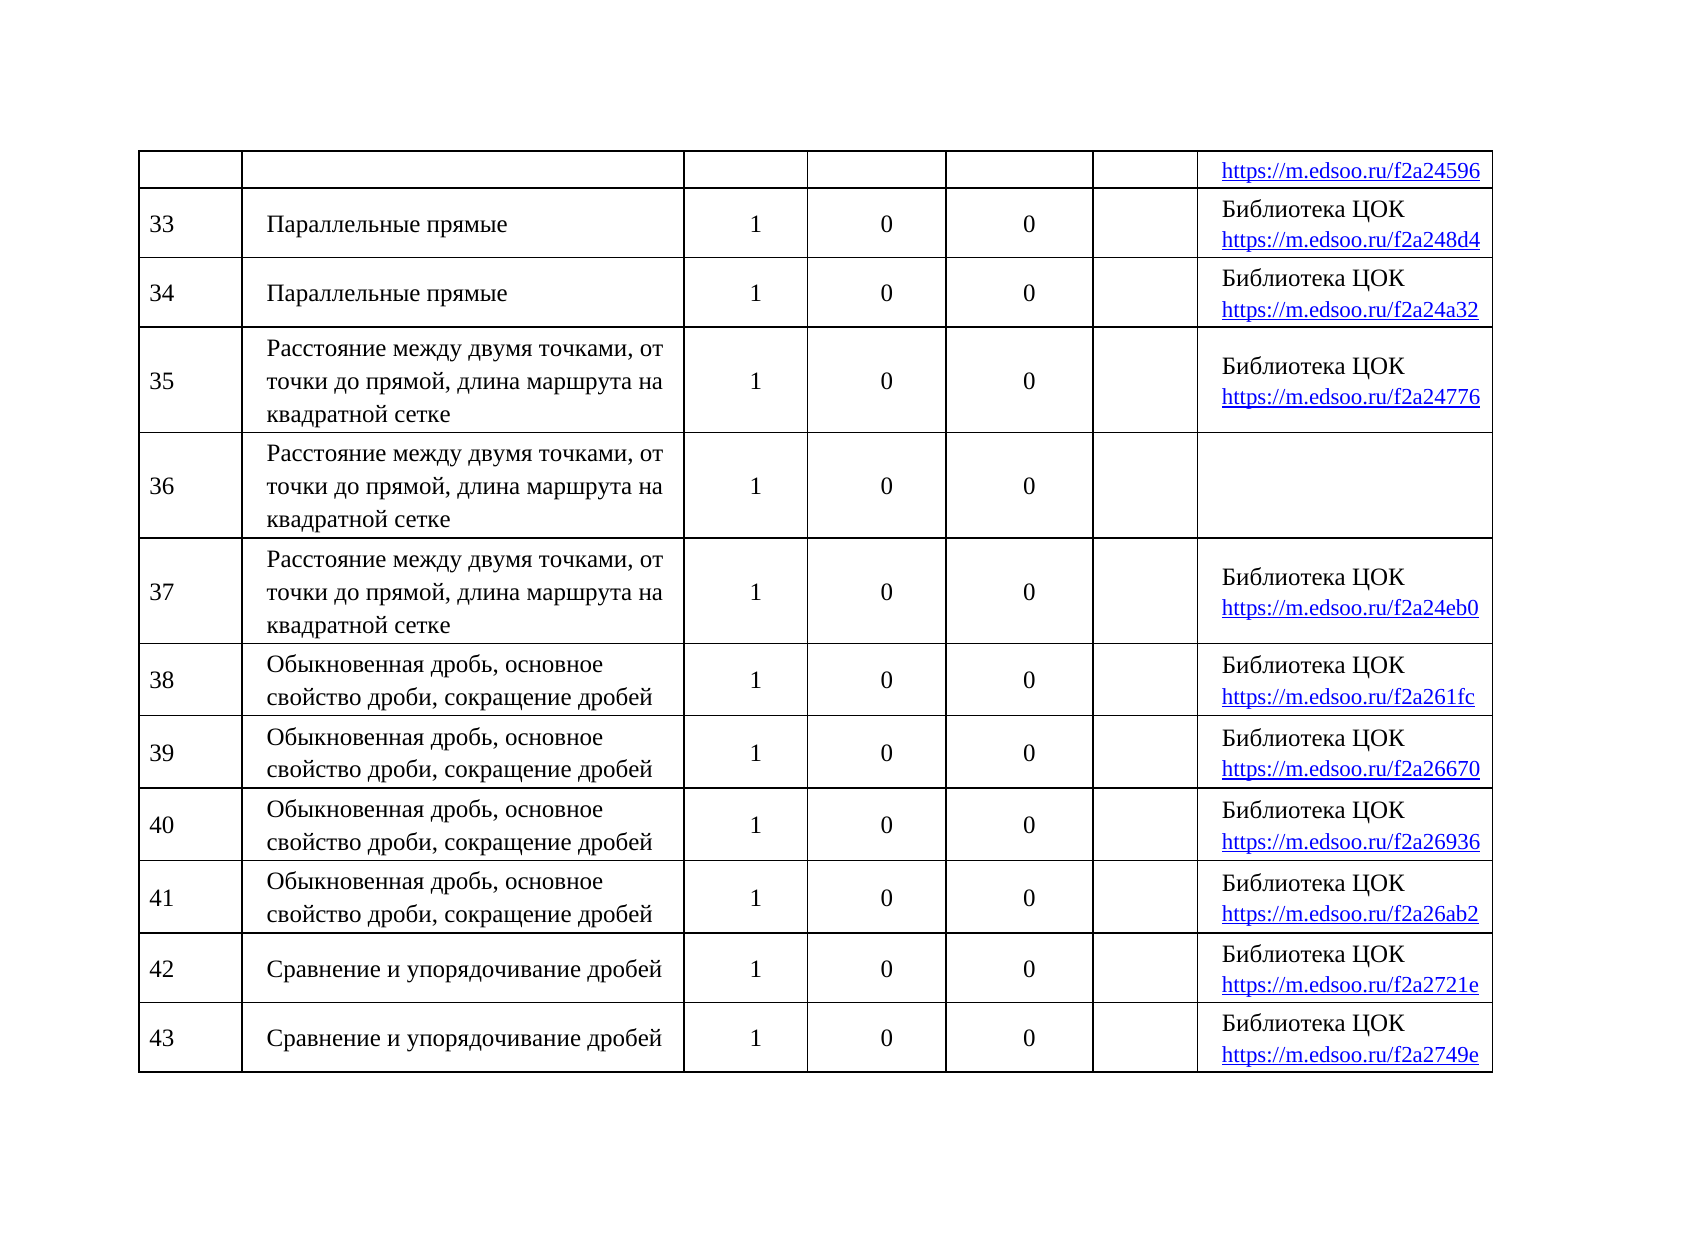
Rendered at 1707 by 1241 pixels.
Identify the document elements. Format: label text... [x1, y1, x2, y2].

table_cell 37 [140, 539, 241, 642]
table_cell 0 [808, 539, 945, 642]
table_cell 32 [140, 152, 241, 187]
table_cell 1 [685, 644, 807, 715]
table_cell 40 [140, 789, 241, 859]
table_cell Расстояние между двумя точками, от точки до прямой, длина маршрута на квадратной сетке [243, 539, 683, 642]
table_cell 0 [808, 433, 945, 537]
table_cell 0 [808, 644, 945, 715]
table_cell 0 [947, 644, 1092, 715]
table_cell Расстояние между двумя точками, от точки до прямой, длина маршрута на квадратной сетке [243, 433, 683, 537]
table_cell Библиотека ЦОК https://m.edsoo.ru/f2a24eb0 [1198, 539, 1492, 642]
table_cell 0 [808, 258, 945, 326]
table_cell Параллельные прямые [243, 258, 683, 326]
table_cell [1094, 1003, 1197, 1071]
table_cell 1 [685, 789, 807, 859]
table_cell 0 [808, 1003, 945, 1071]
table_cell Библиотека ЦОК https://m.edsoo.ru/f2a2749e [1198, 1003, 1492, 1071]
table_cell [1094, 539, 1197, 642]
table_cell [1094, 152, 1197, 187]
table_cell 0 [947, 328, 1092, 432]
table_cell Обыкновенная дробь, основное свойство дроби, сокращение дробей [243, 644, 683, 715]
table_cell 42 [140, 934, 241, 1002]
table_cell [1094, 716, 1197, 787]
table_cell 0 [808, 861, 945, 932]
table_cell 0 [808, 789, 945, 859]
table_cell 0 [947, 189, 1092, 257]
table_cell 1 [685, 1003, 807, 1071]
table_cell 1 [685, 934, 807, 1002]
table_cell 0 [947, 539, 1092, 642]
table_cell 0 [947, 1003, 1092, 1071]
table_cell [1094, 644, 1197, 715]
table_cell 0 [808, 716, 945, 787]
table_cell Расстояние между двумя точками, от точки до прямой, длина маршрута на квадратной сетке [243, 328, 683, 432]
table_cell [1094, 789, 1197, 859]
table_cell 36 [140, 433, 241, 537]
table_cell Библиотека ЦОК https://m.edsoo.ru/f2a248d4 [1198, 189, 1492, 257]
table_cell Библиотека ЦОК https://m.edsoo.ru/f2a261fc [1198, 644, 1492, 715]
table_cell 0 [947, 934, 1092, 1002]
table_cell [1094, 258, 1197, 326]
table_cell 1 [685, 716, 807, 787]
table_cell Библиотека ЦОК https://m.edsoo.ru/f2a24776 [1198, 328, 1492, 432]
table_cell 41 [140, 861, 241, 932]
table_cell 35 [140, 328, 241, 432]
table_cell [1094, 433, 1197, 537]
table_cell 43 [140, 1003, 241, 1071]
table_cell 0 [947, 861, 1092, 932]
table_cell 1 [685, 328, 807, 432]
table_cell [1198, 152, 1492, 187]
table_cell 1 [685, 433, 807, 537]
table_cell [1094, 189, 1197, 257]
table_cell [1094, 861, 1197, 932]
table_cell Параллельные прямые [243, 189, 683, 257]
table_cell 0 [947, 789, 1092, 859]
table_cell 0 [947, 433, 1092, 537]
table_cell 0 [947, 716, 1092, 787]
table_cell Библиотека ЦОК https://m.edsoo.ru/f2a26670 [1198, 716, 1492, 787]
table_cell Обыкновенная дробь, основное свойство дроби, сокращение дробей [243, 861, 683, 932]
table_cell 1 [685, 189, 807, 257]
table_cell 34 [140, 258, 241, 326]
table_cell 0 [947, 152, 1092, 187]
table_cell Сравнение и упорядочивание дробей [243, 934, 683, 1002]
table_cell 39 [140, 716, 241, 787]
table_cell 1 [685, 258, 807, 326]
table_cell 33 [140, 189, 241, 257]
table_cell 0 [808, 152, 945, 187]
table_cell [1094, 328, 1197, 432]
table_cell 1 [685, 152, 807, 187]
table_cell [1094, 934, 1197, 1002]
table_cell 38 [140, 644, 241, 715]
table_cell 0 [947, 258, 1092, 326]
table_cell 0 [808, 328, 945, 432]
table_cell 1 [685, 539, 807, 642]
table_cell Библиотека ЦОК https://m.edsoo.ru/f2a26936 [1198, 789, 1492, 859]
table_cell Библиотека ЦОК https://m.edsoo.ru/f2a24a32 [1198, 258, 1492, 326]
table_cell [243, 152, 683, 187]
table_cell 0 [808, 934, 945, 1002]
table_cell 1 [685, 861, 807, 932]
table_cell Обыкновенная дробь, основное свойство дроби, сокращение дробей [243, 716, 683, 787]
table_cell Библиотека ЦОК https://m.edsoo.ru/f2a2721e [1198, 934, 1492, 1002]
table_cell 0 [808, 189, 945, 257]
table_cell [243, 1003, 683, 1071]
table_cell Обыкновенная дробь, основное свойство дроби, сокращение дробей [243, 789, 683, 859]
table_cell Библиотека ЦОК https://m.edsoo.ru/f2a26ab2 [1198, 861, 1492, 932]
table_cell [1198, 433, 1492, 537]
